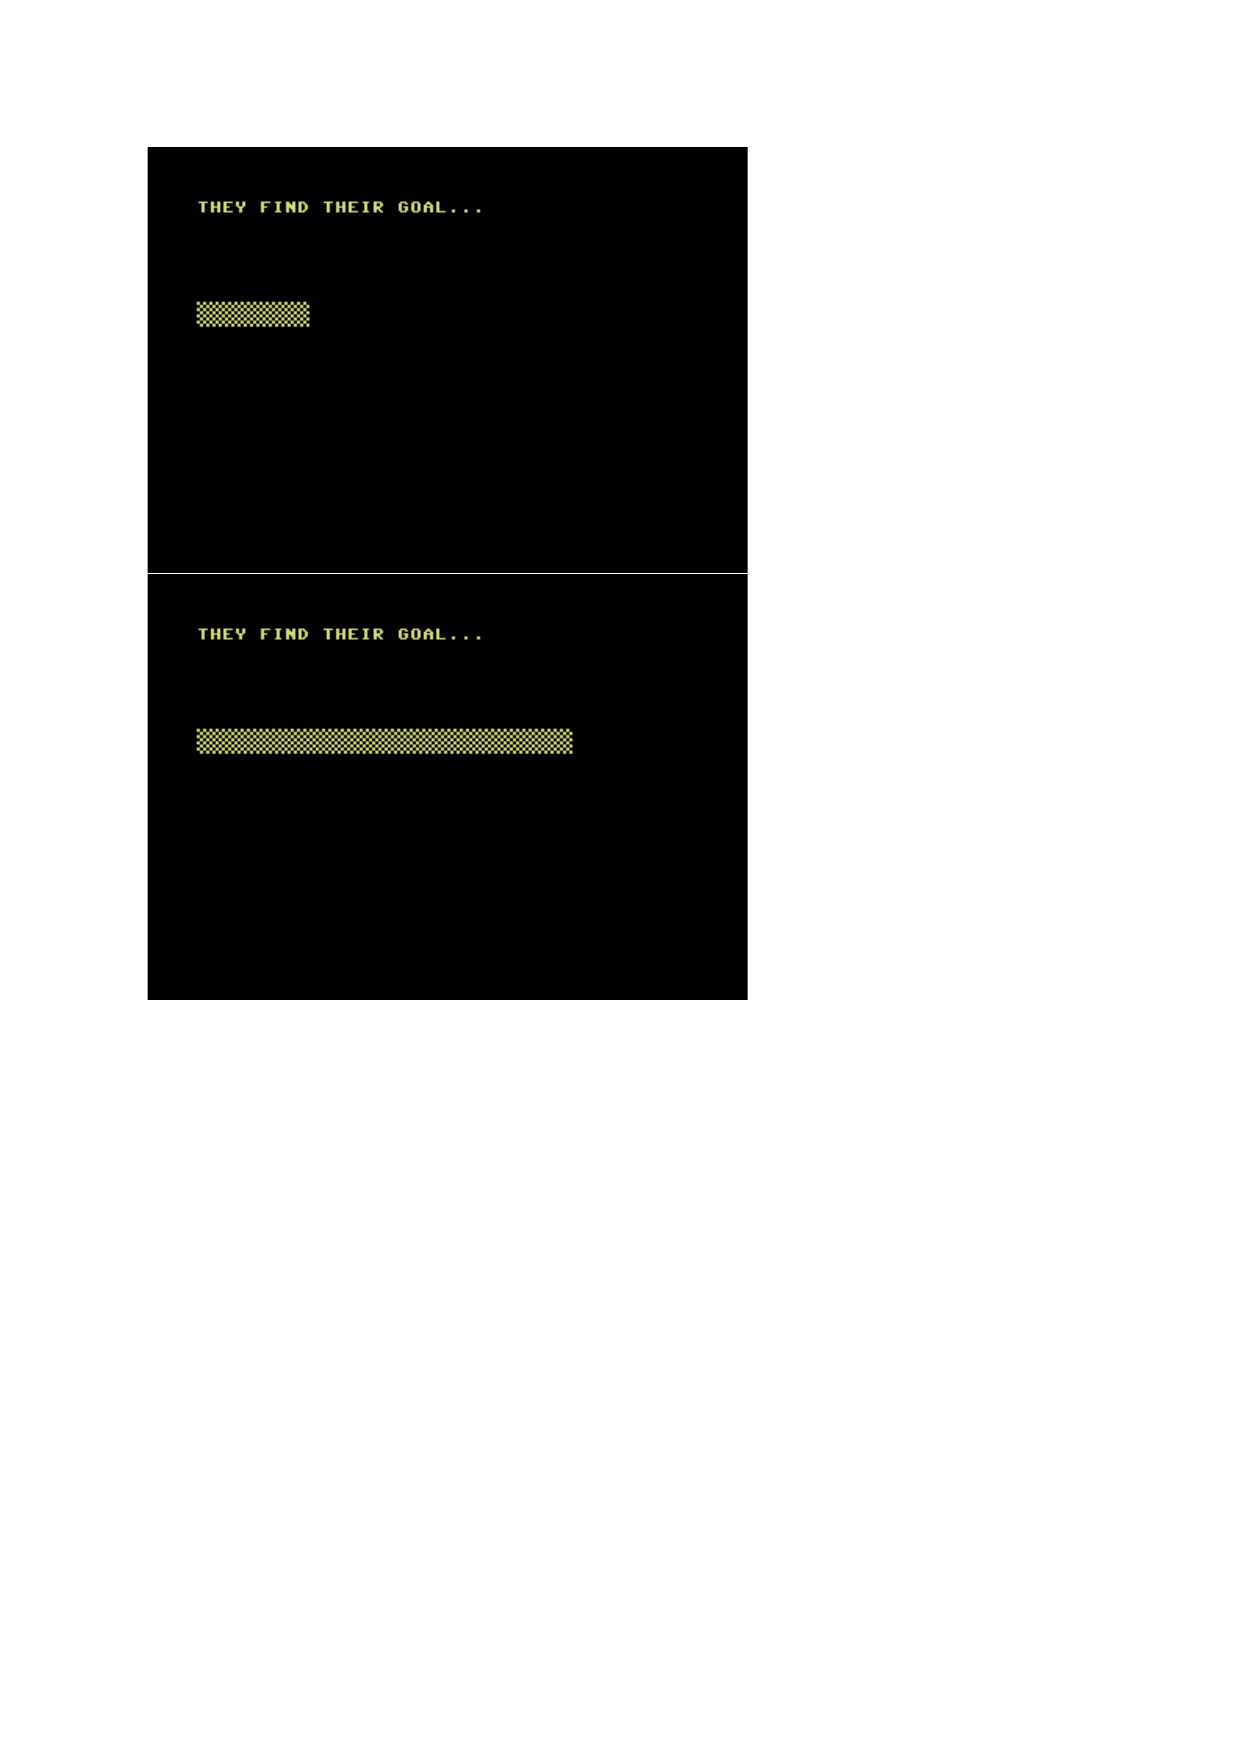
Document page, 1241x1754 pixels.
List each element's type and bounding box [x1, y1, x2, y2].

picture [147, 147, 748, 573]
picture [147, 574, 748, 1000]
